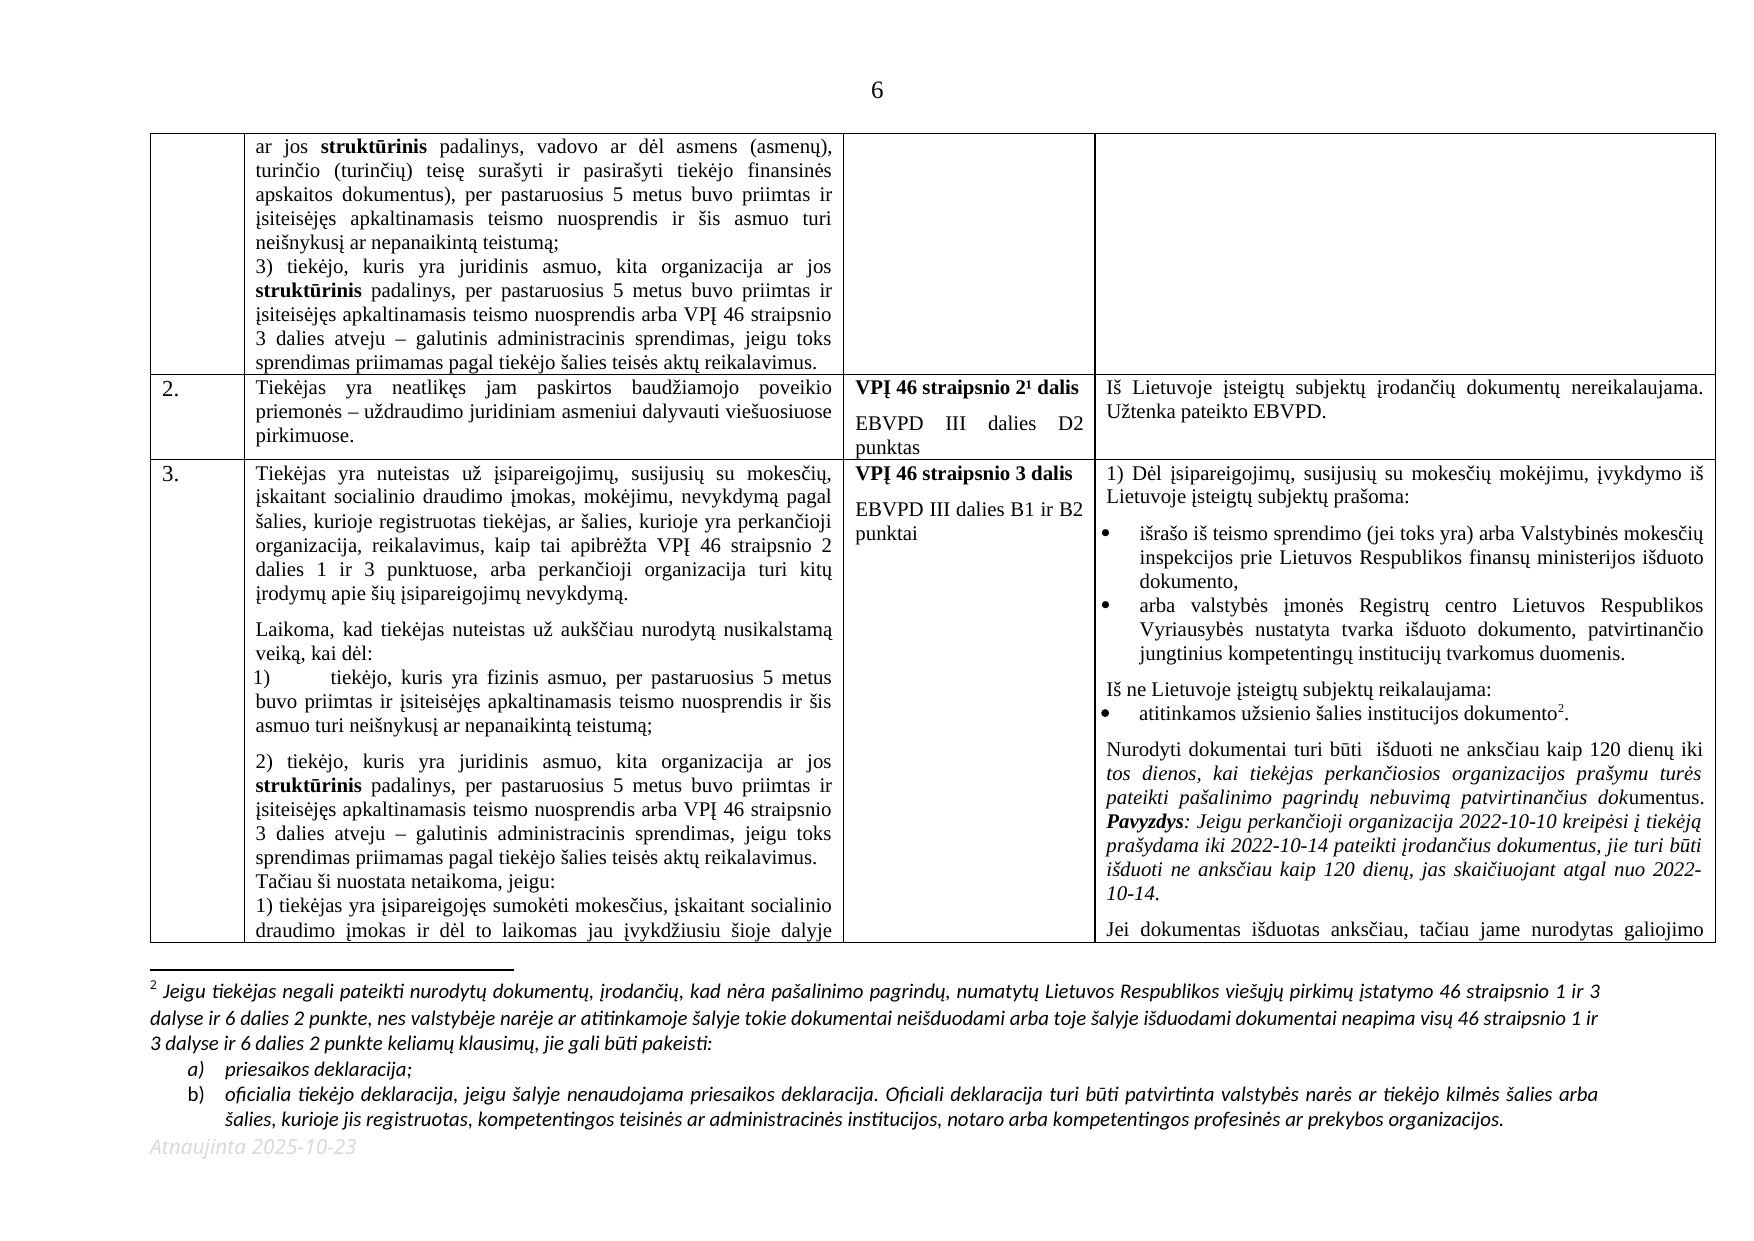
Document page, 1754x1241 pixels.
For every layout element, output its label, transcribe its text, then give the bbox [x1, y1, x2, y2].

table_cell [151, 375, 244, 459]
table_cell Iš Lietuvoje įsteigtų subjektų įrodančių dokumentų nereikalaujama. Užtenka pateikto EBVPD. [1096, 375, 1715, 459]
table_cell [844, 134, 1094, 374]
table_cell VPĮ 46 straipsnio 2¹ dalis EBVPD III dalies D2 punktas [844, 375, 1094, 459]
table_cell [1096, 460, 1715, 942]
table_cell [245, 460, 843, 942]
table_cell [151, 134, 244, 374]
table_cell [245, 134, 843, 374]
table_cell [151, 460, 244, 942]
table_cell Tiekėjas yra neatlikęs jam paskirtos baudžiamojo poveikio priemonės – uždraudimo juridiniam asmeniui dalyvauti viešuosiuose pirkimuose. [245, 375, 843, 459]
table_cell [1096, 134, 1715, 374]
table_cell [844, 460, 1094, 942]
